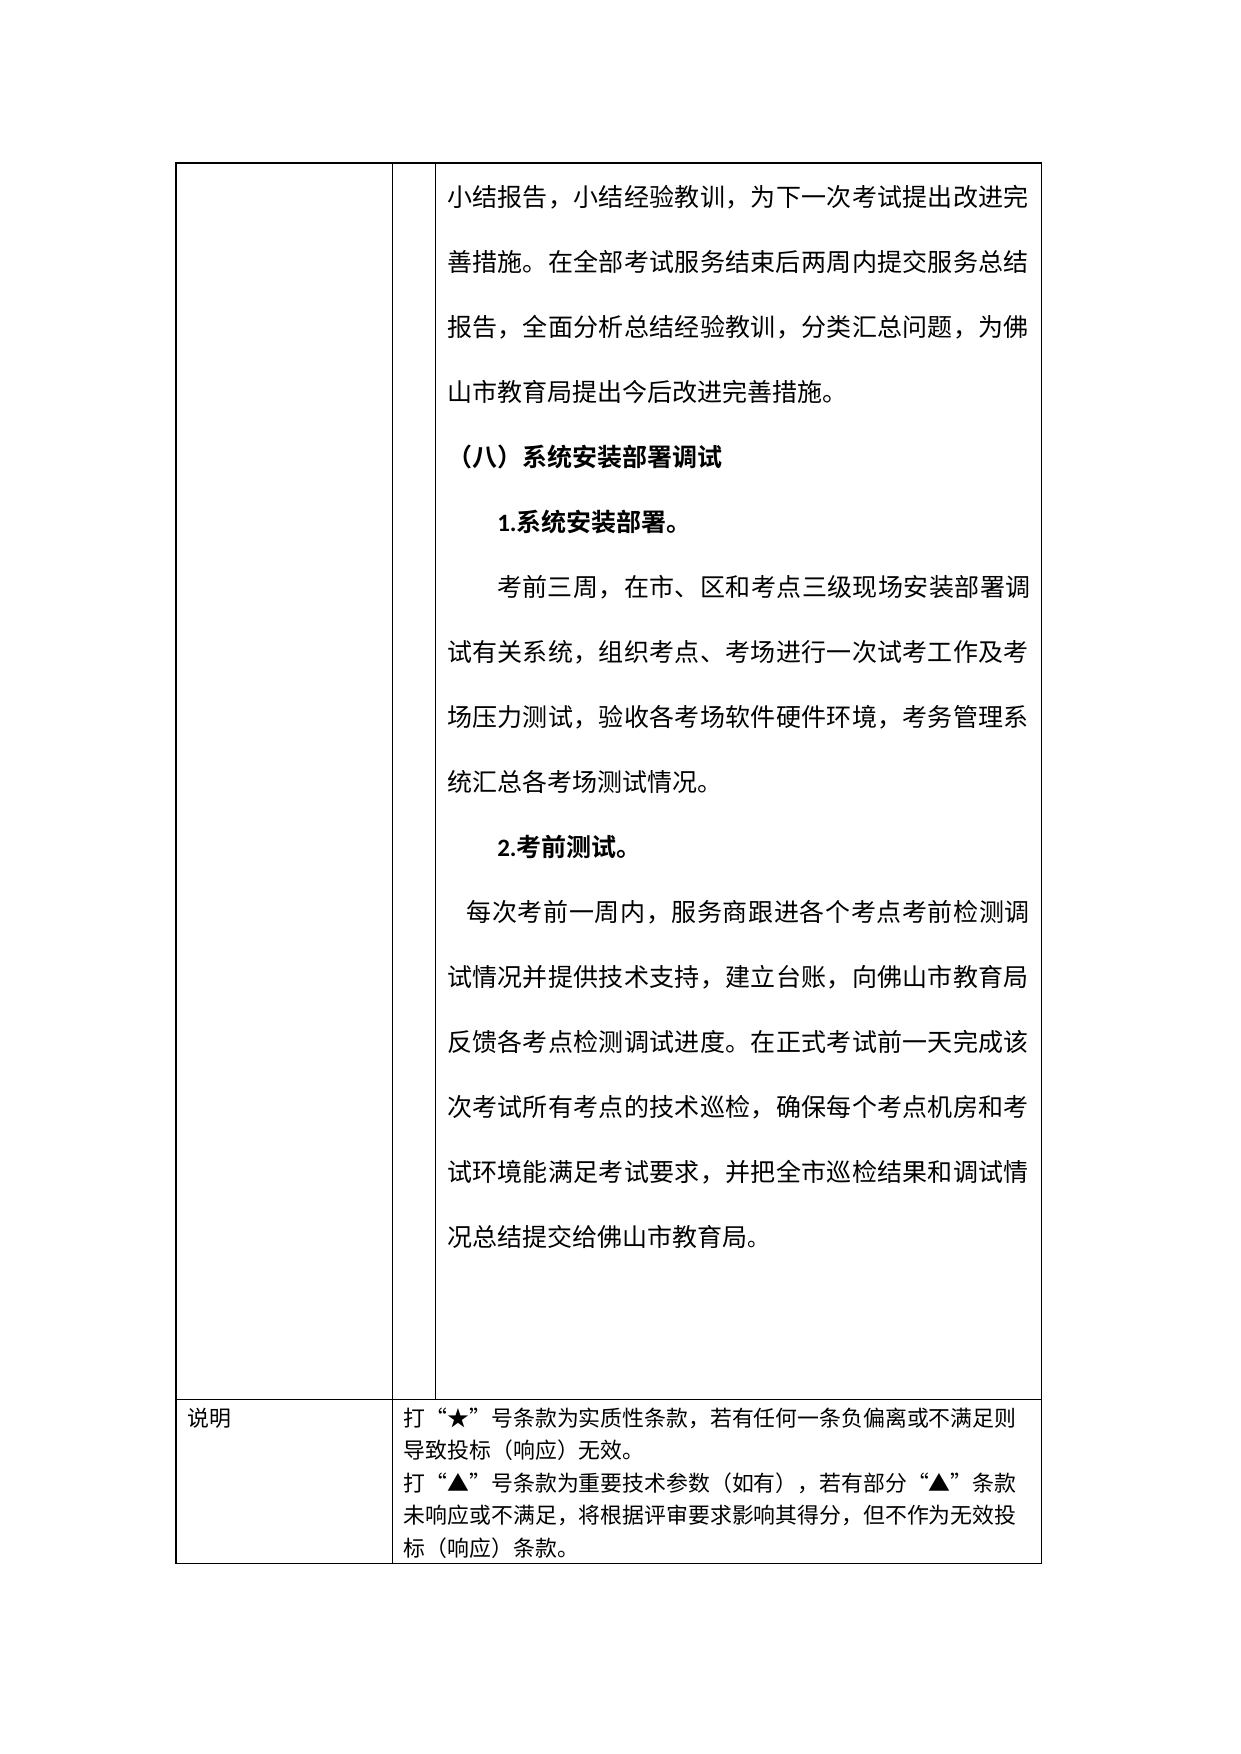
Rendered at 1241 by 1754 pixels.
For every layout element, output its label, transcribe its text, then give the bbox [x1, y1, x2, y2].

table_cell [436, 164, 1041, 1398]
table_cell 说明 [177, 1400, 392, 1563]
table_cell 1 [393, 164, 435, 1398]
table_cell 打“★”号条款为实质性条款，若有任何一条负偏离或不满足则导致投标（响应）无效。 打“▲”号条款为重要技术参数（如有），若有部分“▲”条款未响应或不满足，将根据评审要求影响其得分，但不作为无效投标（响应）条款。 [393, 1400, 1041, 1563]
table_cell [177, 164, 392, 1398]
